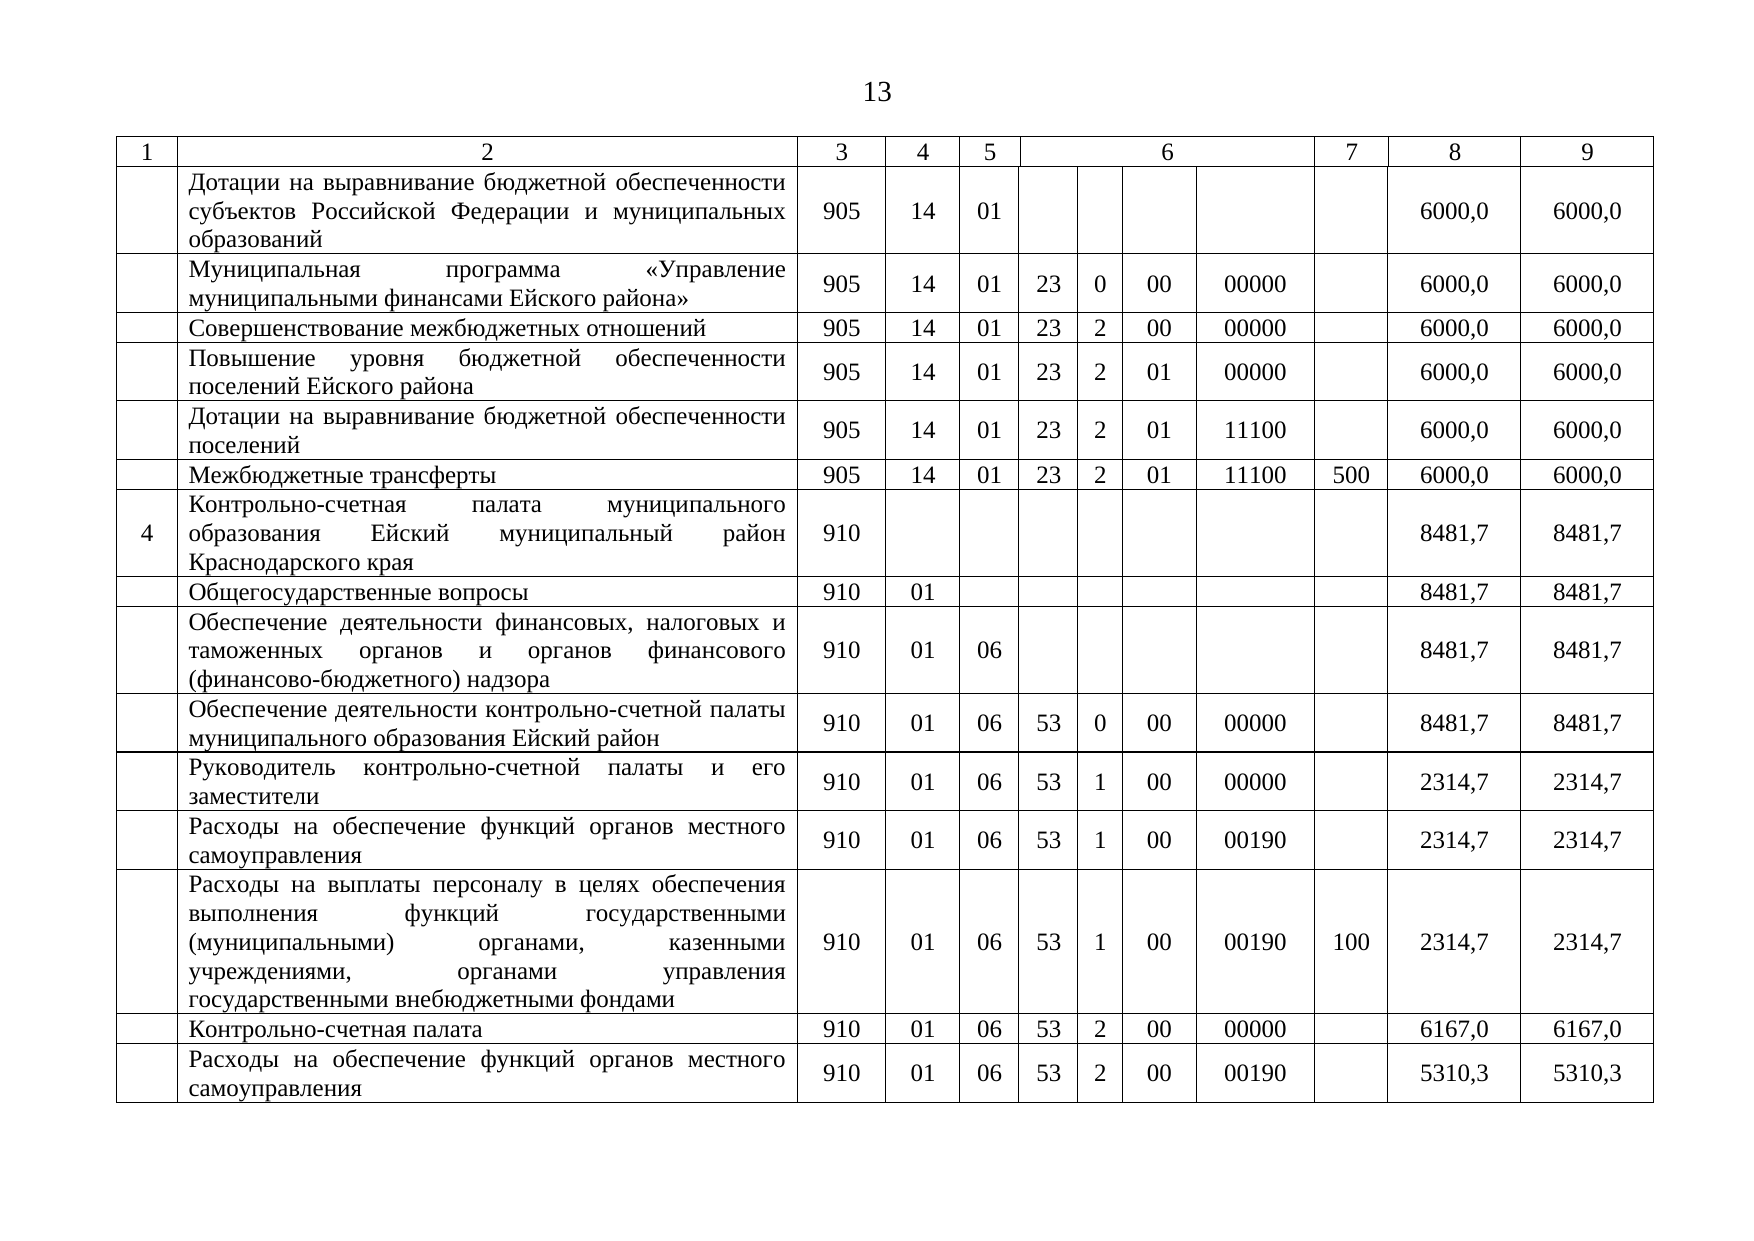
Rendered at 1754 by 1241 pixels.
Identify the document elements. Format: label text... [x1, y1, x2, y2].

table_cell 01 [886, 694, 959, 751]
table_cell 6000,0 [1521, 401, 1653, 459]
table_cell 23 [1019, 254, 1077, 312]
table_cell [117, 811, 177, 868]
table_cell 100 [1315, 870, 1387, 1013]
table_cell 23 [1019, 343, 1077, 400]
table_cell 2 [1078, 401, 1122, 459]
table_cell 00000 [1197, 254, 1314, 312]
table_cell 2314,7 [1521, 753, 1653, 810]
table_cell 01 [886, 1044, 959, 1102]
table_cell [1019, 167, 1077, 253]
table_cell Обеспечение деятельности контрольно-счетной палаты муниципального образования Ейский район [178, 694, 797, 751]
table_cell 23 [1019, 313, 1077, 342]
table_cell 06 [960, 811, 1018, 868]
table_cell Дотации на выравнивание бюджетной обеспеченности субъектов Российской Федерации и муниципальных образований [178, 167, 797, 253]
table_cell 0 [1078, 694, 1122, 751]
table_cell 53 [1019, 811, 1077, 868]
table_header 3 [798, 137, 885, 166]
table_cell 6000,0 [1388, 254, 1520, 312]
table_cell 6000,0 [1521, 313, 1653, 342]
table_cell 11100 [1197, 460, 1314, 488]
table_cell 910 [798, 607, 885, 693]
table_cell 14 [886, 313, 959, 342]
table_cell [117, 607, 177, 693]
table_cell 53 [1019, 753, 1077, 810]
table_cell [960, 577, 1018, 606]
table_cell 06 [960, 1014, 1018, 1043]
table_cell 00 [1123, 753, 1196, 810]
table_cell Контрольно-счетная палата муниципального образования Ейский муниципальный район Краснодарского края [178, 490, 797, 576]
table_cell [117, 694, 177, 751]
table_cell 4 [117, 490, 177, 576]
table_cell [117, 167, 177, 253]
table_cell 06 [960, 607, 1018, 693]
table_cell 01 [960, 343, 1018, 400]
table_cell [1123, 607, 1196, 693]
table_cell [1019, 490, 1077, 576]
table_cell [1078, 167, 1122, 253]
table_cell 910 [798, 811, 885, 868]
table_cell 905 [798, 167, 885, 253]
table_cell 910 [798, 753, 885, 810]
table_cell [1315, 313, 1387, 342]
table_cell [886, 490, 959, 576]
table_cell 14 [886, 343, 959, 400]
table_cell [1315, 167, 1387, 253]
table_cell 2 [1078, 313, 1122, 342]
table_cell 500 [1315, 460, 1387, 488]
table_cell 00000 [1197, 694, 1314, 751]
table_cell Дотации на выравнивание бюджетной обеспеченности поселений [178, 401, 797, 459]
table_cell [1197, 490, 1314, 576]
table_cell 6000,0 [1388, 313, 1520, 342]
table_header 6 [1021, 137, 1314, 166]
table_cell Контрольно-счетная палата [178, 1014, 797, 1043]
table_cell 14 [886, 167, 959, 253]
table_cell 01 [960, 401, 1018, 459]
table_cell 6000,0 [1388, 401, 1520, 459]
table_cell 905 [798, 343, 885, 400]
table_cell 01 [886, 577, 959, 606]
table_header 2 [178, 137, 797, 166]
table_cell 14 [886, 254, 959, 312]
table_cell [1315, 254, 1387, 312]
table_cell [117, 343, 177, 400]
table_cell 00 [1123, 254, 1196, 312]
table_cell 23 [1019, 460, 1077, 488]
table_cell [1078, 577, 1122, 606]
table_cell 6000,0 [1521, 254, 1653, 312]
table_cell 01 [960, 460, 1018, 488]
table_cell 2 [1078, 460, 1122, 488]
table_cell Руководитель контрольно-счетной палаты и его заместители [178, 753, 797, 810]
table_cell 01 [960, 313, 1018, 342]
table_cell [1315, 343, 1387, 400]
table_cell 00 [1123, 1014, 1196, 1043]
table_cell 23 [1019, 401, 1077, 459]
table_cell 53 [1019, 1014, 1077, 1043]
table_cell 910 [798, 1014, 885, 1043]
table_cell 6000,0 [1521, 343, 1653, 400]
table_cell Расходы на обеспечение функций органов местного самоуправления [178, 1044, 797, 1102]
table_cell 06 [960, 694, 1018, 751]
table_cell 8481,7 [1388, 577, 1520, 606]
table_cell 00000 [1197, 753, 1314, 810]
table_cell 6000,0 [1388, 460, 1520, 488]
table_cell Общегосударственные вопросы [178, 577, 797, 606]
table_cell [1019, 607, 1077, 693]
table_cell [117, 254, 177, 312]
table_cell [960, 490, 1018, 576]
table_cell 1 [1078, 870, 1122, 1013]
table_cell [117, 313, 177, 342]
table_cell 910 [798, 490, 885, 576]
table_cell [1315, 753, 1387, 810]
table_cell 06 [960, 753, 1018, 810]
table_cell 8481,7 [1521, 694, 1653, 751]
table_cell [1197, 577, 1314, 606]
table_cell 00190 [1197, 1044, 1314, 1102]
table_cell [117, 577, 177, 606]
table_cell 1 [1078, 753, 1122, 810]
table_cell 01 [886, 811, 959, 868]
table_cell 00 [1123, 811, 1196, 868]
table_cell 6000,0 [1388, 343, 1520, 400]
table_cell 14 [886, 460, 959, 488]
table_header 8 [1389, 137, 1520, 166]
table_cell 2314,7 [1388, 870, 1520, 1013]
table_cell 6000,0 [1521, 460, 1653, 488]
table_cell 01 [960, 254, 1018, 312]
table_cell [117, 1014, 177, 1043]
table_cell 2314,7 [1388, 753, 1520, 810]
table_cell 2314,7 [1521, 870, 1653, 1013]
table_cell [117, 460, 177, 488]
table_cell 2314,7 [1521, 811, 1653, 868]
table_cell 910 [798, 870, 885, 1013]
table_cell 01 [1123, 401, 1196, 459]
table_cell 5310,3 [1521, 1044, 1653, 1102]
table_header 5 [960, 137, 1020, 166]
table_cell 2 [1078, 343, 1122, 400]
table_cell 01 [960, 167, 1018, 253]
table_cell Муниципальная программа «Управление муниципальными финансами Ейского района» [178, 254, 797, 312]
table_cell 00000 [1197, 343, 1314, 400]
table_cell [117, 1044, 177, 1102]
table_cell 905 [798, 313, 885, 342]
table_cell 01 [1123, 343, 1196, 400]
table_cell [1315, 811, 1387, 868]
table_cell [1078, 490, 1122, 576]
table_cell 00190 [1197, 811, 1314, 868]
table_cell Расходы на обеспечение функций органов местного самоуправления [178, 811, 797, 868]
table_cell 910 [798, 577, 885, 606]
table_cell 905 [798, 460, 885, 488]
table_cell [1197, 607, 1314, 693]
table_cell [1019, 577, 1077, 606]
table_cell [1078, 607, 1122, 693]
table_cell 14 [886, 401, 959, 459]
table_cell [1315, 401, 1387, 459]
table_cell 8481,7 [1521, 577, 1653, 606]
table_cell [117, 753, 177, 810]
table_header 7 [1315, 137, 1388, 166]
table_cell 06 [960, 870, 1018, 1013]
table_cell 00 [1123, 1044, 1196, 1102]
table_cell 01 [1123, 460, 1196, 488]
table_cell [1315, 607, 1387, 693]
table_cell [1315, 1014, 1387, 1043]
table_header 4 [886, 137, 959, 166]
table_cell 0 [1078, 254, 1122, 312]
table_cell 06 [960, 1044, 1018, 1102]
table_cell 905 [798, 254, 885, 312]
table_cell 6167,0 [1521, 1014, 1653, 1043]
table_cell [1315, 577, 1387, 606]
table_cell 8481,7 [1388, 490, 1520, 576]
table_cell 6000,0 [1521, 167, 1653, 253]
table_cell 2 [1078, 1014, 1122, 1043]
table_cell 53 [1019, 694, 1077, 751]
table_cell 2314,7 [1388, 811, 1520, 868]
table_cell 5310,3 [1388, 1044, 1520, 1102]
table_cell 00 [1123, 694, 1196, 751]
table_cell 01 [886, 1014, 959, 1043]
table_cell [1123, 577, 1196, 606]
table_cell 6167,0 [1388, 1014, 1520, 1043]
table_cell 11100 [1197, 401, 1314, 459]
table_cell 905 [798, 401, 885, 459]
table_cell 00 [1123, 870, 1196, 1013]
table_header 9 [1521, 137, 1653, 166]
table_cell 1 [1078, 811, 1122, 868]
table_cell [117, 870, 177, 1013]
table_cell 00 [1123, 313, 1196, 342]
table_cell 8481,7 [1521, 490, 1653, 576]
table_cell [1197, 167, 1314, 253]
table_cell 53 [1019, 870, 1077, 1013]
table_cell 2 [1078, 1044, 1122, 1102]
table_cell [1123, 167, 1196, 253]
table_cell 6000,0 [1388, 167, 1520, 253]
table_cell [1315, 694, 1387, 751]
table_cell Повышение уровня бюджетной обеспеченности поселений Ейского района [178, 343, 797, 400]
table_cell 00000 [1197, 313, 1314, 342]
table_cell 01 [886, 753, 959, 810]
table_cell Обеспечение деятельности финансовых, налоговых и таможенных органов и органов финансового (финансово-бюджетного) надзора [178, 607, 797, 693]
table_cell 8481,7 [1388, 694, 1520, 751]
table_cell 00000 [1197, 1014, 1314, 1043]
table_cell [178, 870, 797, 1013]
table_cell [1123, 490, 1196, 576]
table_header 1 [117, 137, 177, 166]
table_cell [117, 401, 177, 459]
table_cell 01 [886, 607, 959, 693]
table_cell 8481,7 [1388, 607, 1520, 693]
table_cell [1315, 490, 1387, 576]
table_cell Межбюджетные трансферты [178, 460, 797, 488]
table_cell 00190 [1197, 870, 1314, 1013]
table_cell 53 [1019, 1044, 1077, 1102]
table_cell 01 [886, 870, 959, 1013]
table_cell Совершенствование межбюджетных отношений [178, 313, 797, 342]
table_cell 8481,7 [1521, 607, 1653, 693]
table_cell [1315, 1044, 1387, 1102]
table_cell 910 [798, 1044, 885, 1102]
table_cell 910 [798, 694, 885, 751]
